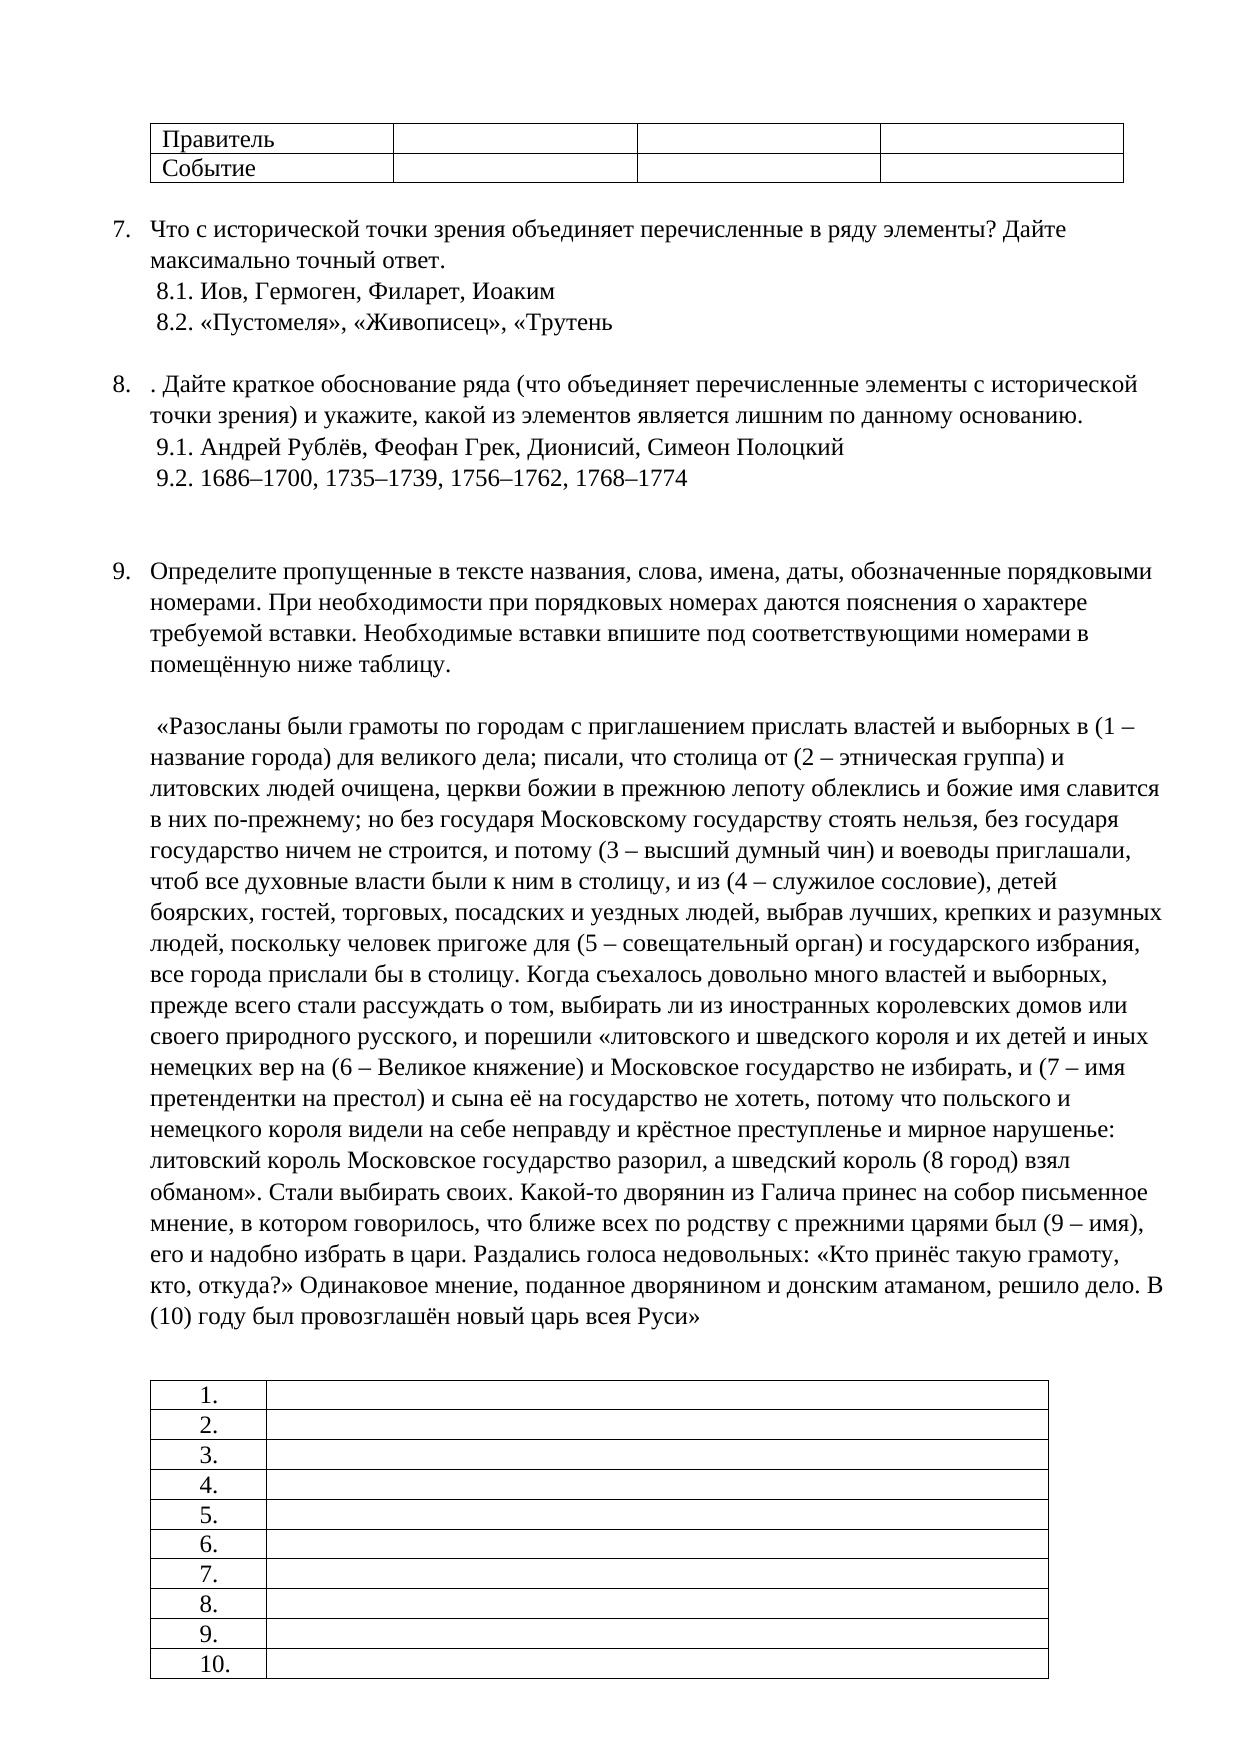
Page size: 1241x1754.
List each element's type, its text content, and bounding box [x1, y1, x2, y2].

list Что с исторической точки зрения объединяет перечисленные в ряду элементы? Дайте максимально точный ответ. [112, 214, 1165, 274]
table_header [394, 124, 637, 152]
list «Разосланы были грамоты по городам с приглашением прислать властей и выборных в (1 – название города) для великого дела; писали, что столица от (2 – этническая группа) и литовских людей очищена, церкви божии в прежнюю лепоту облеклись и божие имя славится в них по-прежнему; но без государя Московскому государству стоять нельзя, без государя государство ничем не строится, и потому (3 – высший думный чин) и воеводы приглашали, чтоб все духовные власти были к ним в столицу, и из (4 – служилое сословие), детей боярских, гостей, торговых, посадских и уездных людей, выбрав лучших, крепких и разумных людей, поскольку человек пригоже для (5 – совещательный орган) и государского избрания, все города прислали бы в столицу. Когда съехалось довольно много властей и выборных, прежде всего стали рассуждать о том, выбирать ли из иностранных королевских домов или своего природного русского, и порешили «литовского и шведского короля и их детей и иных немецких вер на (6 – Великое княжение) и Московское государство не избирать, и (7 – имя претендентки на престол) и сына её на государство не хотеть, потому что польского и немецкого короля видели на себе неправду и крёстное преступленье и мирное нарушенье: литовский король Московское государство разорил, а шведский король (8 город) взял обманом». Стали выбирать своих. Какой-то дворянин из Галича принес на собор письменное мнение, в котором говорилось, что ближе всех по родству с прежними царями был (9 – имя), его и надобно избрать в цари. Раздались голоса недовольных: «Кто принёс такую грамоту, кто, откуда?» Одинаковое мнение, поданное дворянином и донским атаманом, решило дело. В (10) году был провозглашён новый царь всея Руси» [150, 711, 1165, 1329]
list Определите пропущенные в тексте названия, слова, имена, даты, обозначенные порядковыми номерами. При необходимости при порядковых номерах даются пояснения о характере требуемой вставки. Необходимые вставки впишите под соответствующими номерами в помещённую ниже таблицу. [112, 556, 1165, 678]
table_cell [151, 1410, 266, 1439]
table_cell [267, 1559, 1048, 1588]
list 9.1. Андрей Рублёв, Феофан Грек, Дионисий, Симеон Полоцкий [150, 432, 1165, 460]
table_header [151, 1381, 266, 1409]
table_cell [151, 1470, 266, 1499]
table_cell [267, 1440, 1048, 1469]
table_cell [151, 1649, 266, 1677]
table_cell [151, 1500, 266, 1528]
list 8.1. Иов, Гермоген, Филарет, Иоаким [150, 276, 1165, 305]
list . Дайте краткое обоснование ряда (что объединяет перечисленные элементы с исторической точки зрения) и укажите, какой из элементов является лишним по данному основанию. [112, 369, 1165, 429]
table_cell [267, 1470, 1048, 1499]
table_cell [151, 1589, 266, 1618]
table_cell [267, 1410, 1048, 1439]
table_cell [151, 1559, 266, 1588]
table_header Правитель [151, 124, 393, 152]
table_cell [267, 1619, 1048, 1648]
list 9.2. 1686‒1700, 1735‒1739, 1756‒1762, 1768‒1774 [150, 463, 1165, 491]
table_cell Событие [151, 154, 393, 182]
table_header [881, 124, 1123, 152]
table_header [267, 1381, 1048, 1409]
table_cell [394, 154, 637, 182]
table_header [638, 124, 880, 152]
table_cell [151, 1530, 266, 1558]
table_cell [151, 1440, 266, 1469]
table_cell [267, 1649, 1048, 1677]
table_cell [267, 1530, 1048, 1558]
list 8.2. «Пустомеля», «Живописец», «Трутень [150, 307, 1165, 336]
table_cell [267, 1500, 1048, 1528]
table_cell [267, 1589, 1048, 1618]
table_cell [151, 1619, 266, 1648]
table_cell [881, 154, 1123, 182]
table_cell [638, 154, 880, 182]
